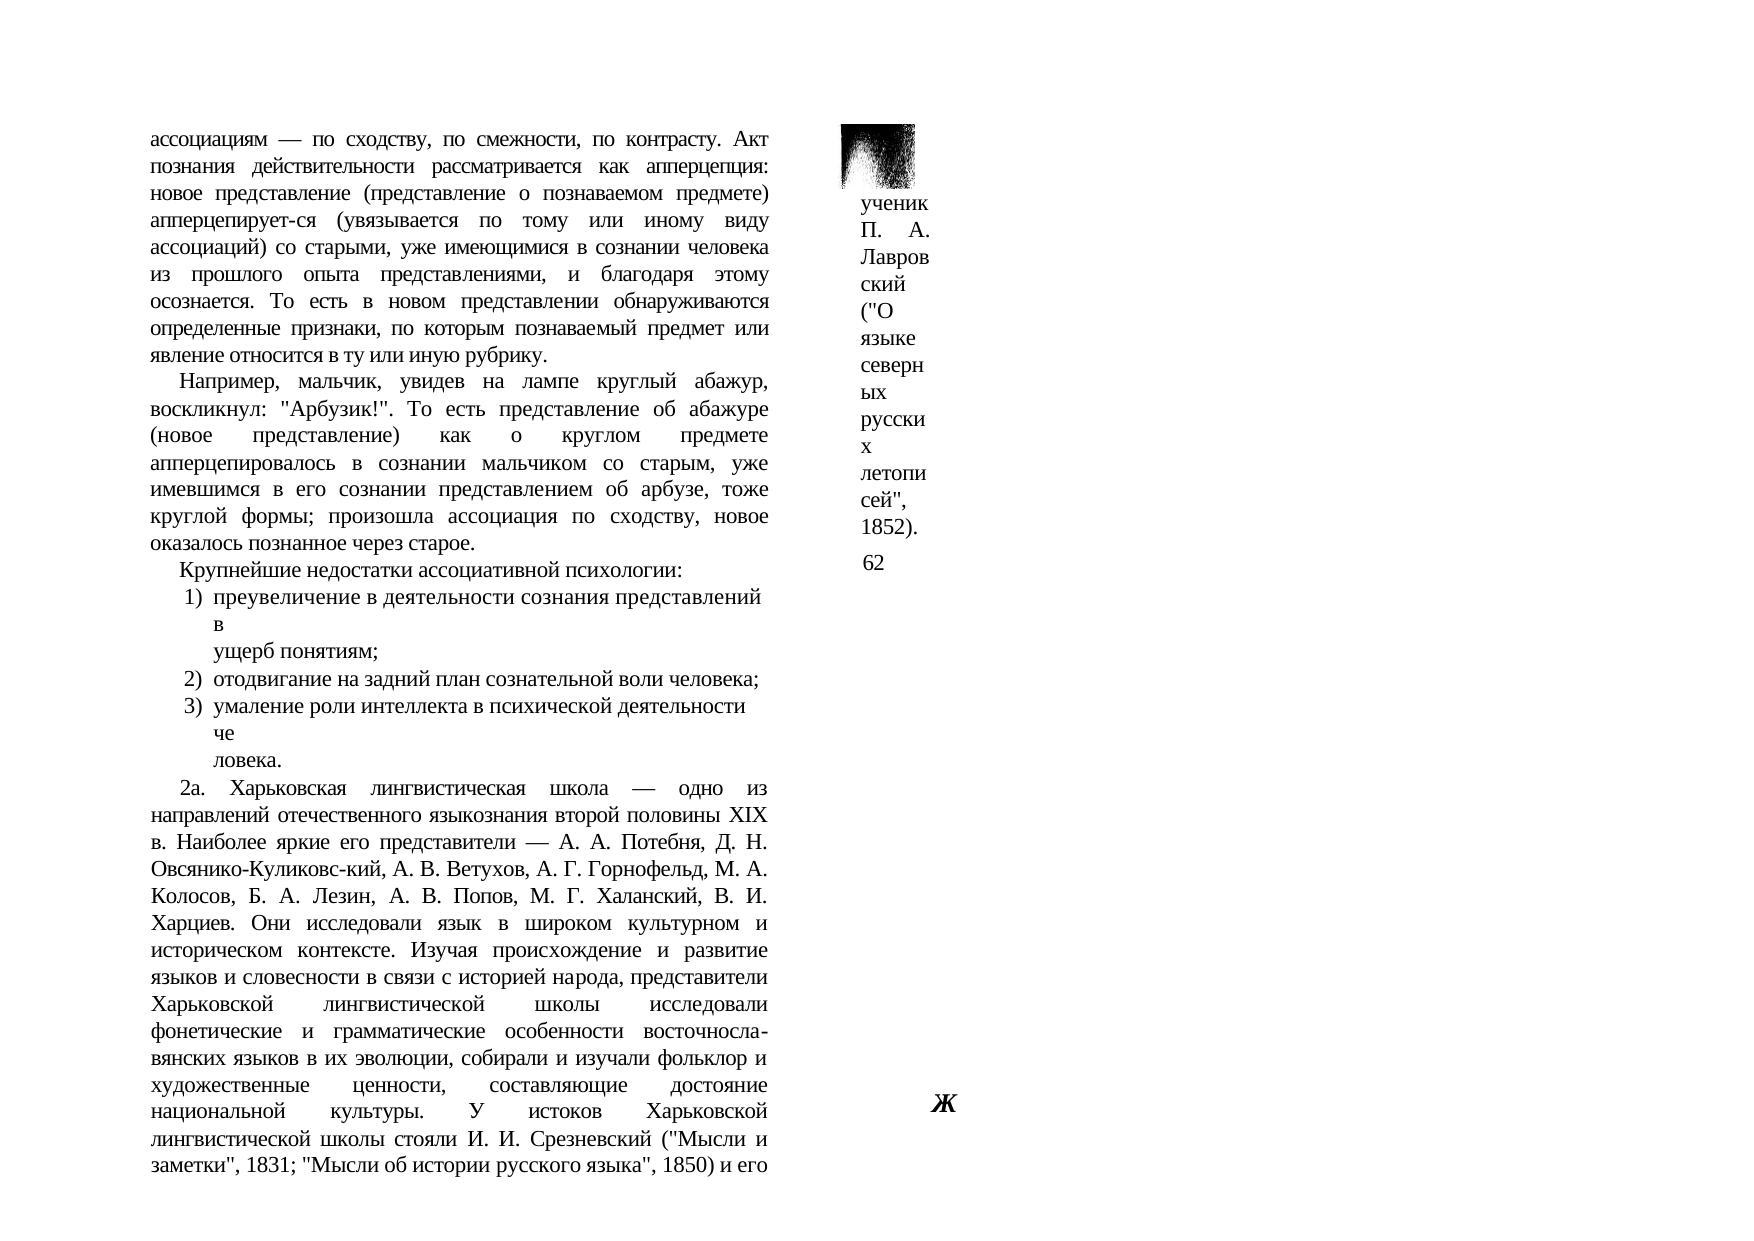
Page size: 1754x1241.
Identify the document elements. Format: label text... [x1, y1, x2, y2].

text ассоциациям — по сходству, по смежности, по контрасту. Акт познания действительности рассматривается как апперцепция: новое представление (представление о познаваемом предмете) апперцепирует-ся (увязывается по тому или иному виду ассоциаций) со старыми, уже имеющимися в сознании человека из прошлого опыта представлениями, и благодаря этому осознается. То есть в новом представлении обнаруживаются определенные признаки, по которым познаваемый предмет или явление относится в ту или иную рубрику. [150, 124, 769, 367]
list преувеличение в деятельности сознания представлений в ущерб понятиям; [183, 583, 769, 664]
list умаление роли интеллекта в психической деятельности че ловека. [183, 692, 769, 773]
text Крупнейшие недостатки ассоциативной психологии: [179, 556, 769, 583]
text 2а. Харьковская лингвистическая школа — одно из направлений отечественного языкознания второй половины XIX в. Наиболее яркие его представители — А. А. Потебня, Д. Н. Овсянико-Куликовс-кий, А. В. Ветухов, А. Г. Горнофельд, М. А. Колосов, Б. А. Лезин, А. В. Попов, М. Г. Халанский, В. И. Харциев. Они исследовали язык в широком культурном и историческом контексте. Изучая происхождение и развитие языков и словесности в связи с историей народа, представители Харьковской лингвистической школы исследовали фонетические и грамматические особенности восточнославянских языков в их эволюции, собирали и изучали фольклор и художественные ценности, составляющие достояние национальной культуры. У истоков Харьковской лингвистической школы стояли И. И. Срезневский ("Мысли и заметки", 1831; "Мысли об истории русского языка", 1850) и его ученик П. А. Лавровский ("О языке северных русских летописей", 1852). [151, 774, 768, 1178]
list отодвигание на задний план сознательной воли человека; [183, 665, 769, 692]
text Например, мальчик, увидев на лампе круглый абажур, воскликнул: "Арбузик!". То есть представление об абажуре (новое представление) как о круглом предмете апперцепировалось в сознании мальчиком со старым, уже имевшимся в его сознании представлением об арбузе, тоже круглой формы; произошла ассоциация по сходству, новое оказалось познанное через старое. [150, 367, 769, 556]
picture [838, 124, 915, 189]
text Ж [932, 1088, 1564, 1119]
text 62 [862, 548, 932, 575]
